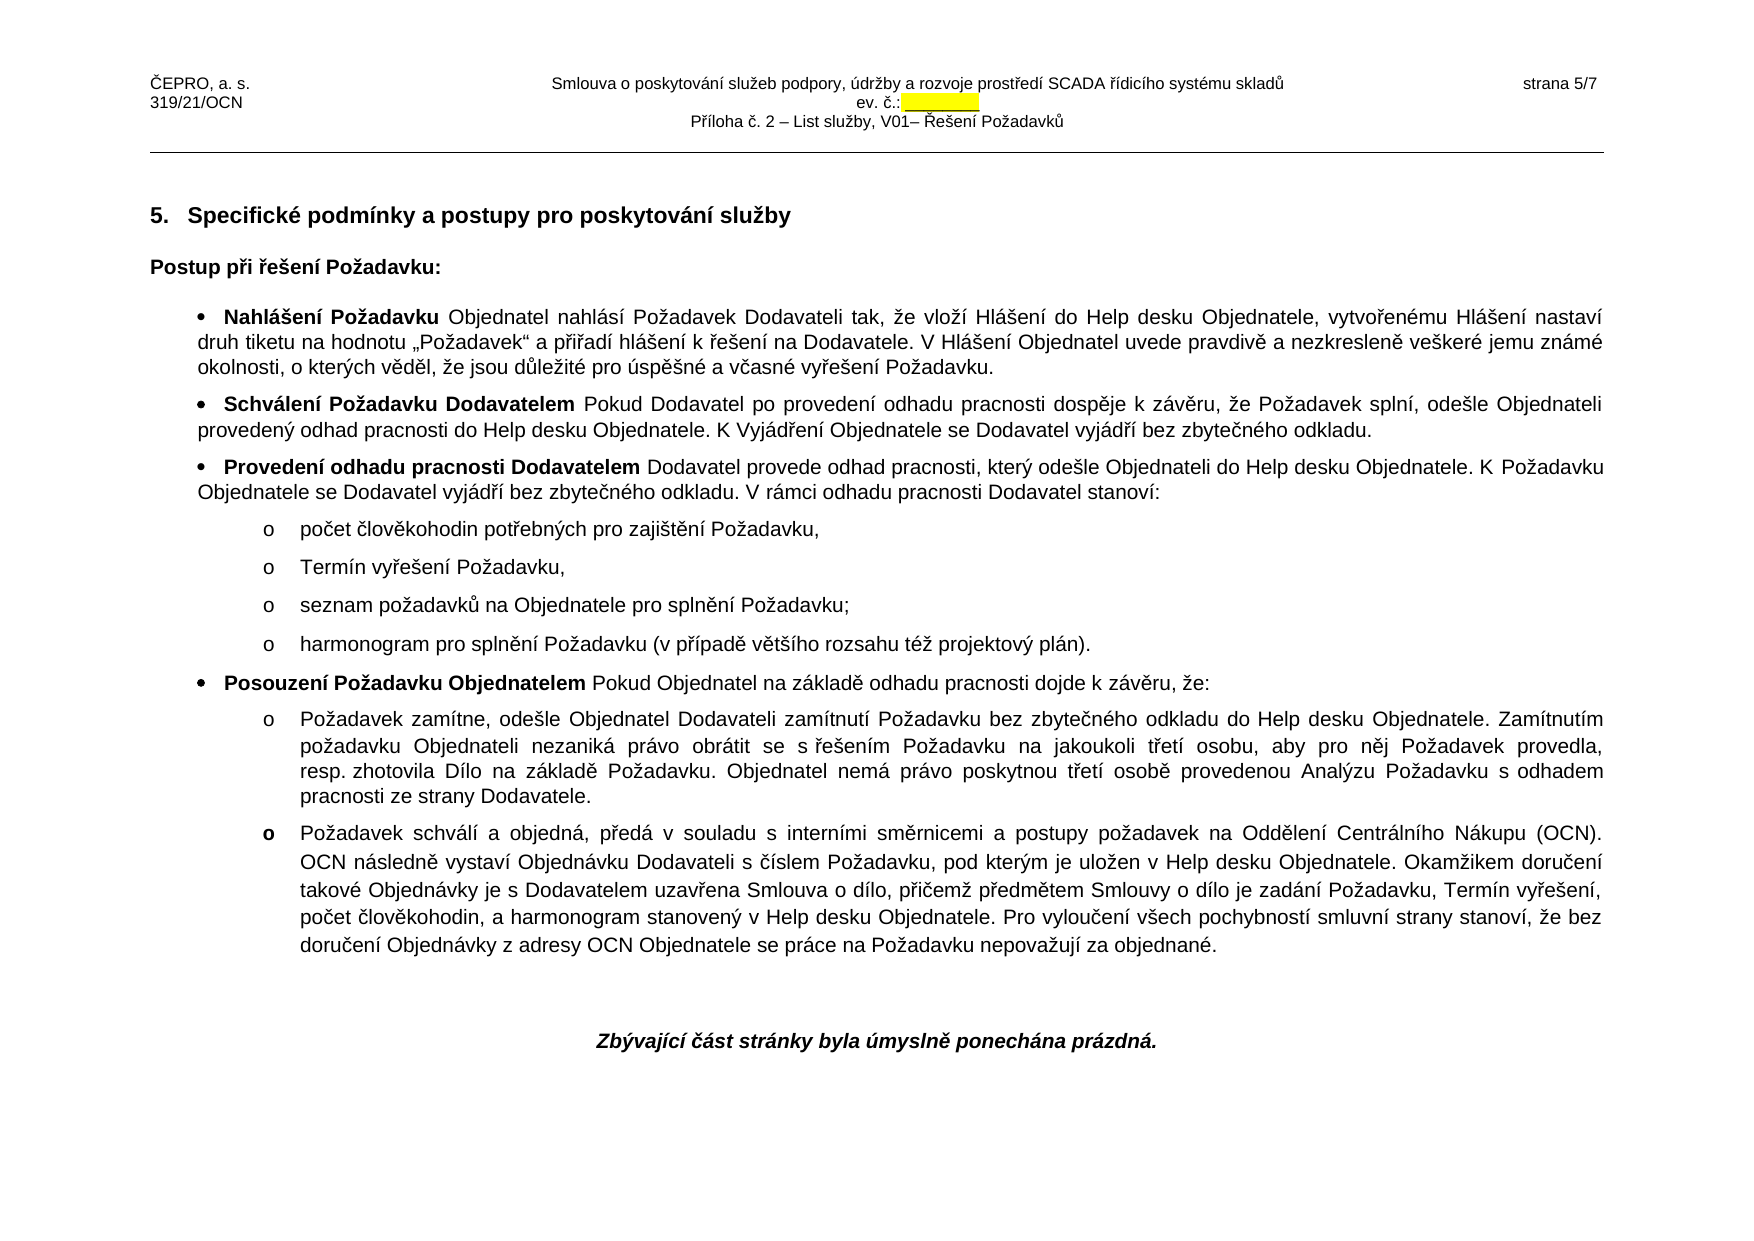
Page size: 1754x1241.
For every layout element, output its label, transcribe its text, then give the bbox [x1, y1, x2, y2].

list Požadavek schválí a objedná, předá v souladu s interními směrnicemi a postupy požadavek na Oddělení Centrálního Nákupu (OCN). OCN následně vystaví Objednávku Dodavateli s číslem Požadavku, pod kterým je uložen v Help desku Objednatele. Okamžikem doručení takové Objednávky je s Dodavatelem uzavřena Smlouva o dílo, přičemž předmětem Smlouvy o dílo je zadání Požadavku, Termín vyřešení, počet člověkohodin, a harmonogram stanovený v Help desku Objednatele. Pro vyloučení všech pochybností smluvní strany stanoví, že bez doručení Objednávky z adresy OCN Objednatele se práce na Požadavku nepovažují za objednané. [262, 821, 1604, 956]
list Schválení Požadavku Dodavatelem Pokud Dodavatel po provedení odhadu pracnosti dospěje k závěru, že Požadavek splní, odešle Objednateli provedený odhad pracnosti do Help desku Objednatele. K Vyjádření Objednatele se Dodavatel vyjádří bez zbytečného odkladu. [197, 391, 1604, 441]
text Postup při řešení Požadavku: [150, 254, 1604, 279]
list Specifické podmínky a postupy pro poskytování služby [150, 202, 1604, 229]
list harmonogram pro splnění Požadavku (v případě většího rozsahu též projektový plán). [262, 631, 1604, 657]
list počet člověkohodin potřebných pro zajištění Požadavku, [262, 516, 1604, 542]
list Termín vyřešení Požadavku, [262, 555, 1604, 581]
list seznam požadavků na Objednatele pro splnění Požadavku; [262, 593, 1604, 619]
list Nahlášení Požadavku Objednatel nahlásí Požadavek Dodavateli tak, že vloží Hlášení do Help desku Objednatele, vytvořenému Hlášení nastaví druh tiketu na hodnotu „Požadavek“ a přiřadí hlášení k řešení na Dodavatele. V Hlášení Objednatel uvede pravdivě a nezkresleně veškeré jemu známé okolnosti, o kterých věděl, že jsou důležité pro úspěšné a včasné vyřešení Požadavku. [197, 304, 1604, 379]
text Zbývající část stránky byla úmyslně ponechána prázdná. [150, 1029, 1604, 1053]
list Provedení odhadu pracnosti Dodavatelem Dodavatel provede odhad pracnosti, který odešle Objednateli do Help desku Objednatele. K Požadavku Objednatele se Dodavatel vyjádří bez zbytečného odkladu. V rámci odhadu pracnosti Dodavatel stanoví: [197, 454, 1604, 504]
list Posouzení Požadavku Objednatelem Pokud Objednatel na základě odhadu pracnosti dojde k závěru, že: [197, 670, 1604, 695]
list Požadavek zamítne, odešle Objednatel Dodavateli zamítnutí Požadavku bez zbytečného odkladu do Help desku Objednatele. Zamítnutím požadavku Objednateli nezaniká právo obrátit se s řešením Požadavku na jakoukoli třetí osobu, aby pro něj Požadavek provedla, resp. zhotovila Dílo na základě Požadavku. Objednatel nemá právo poskytnou třetí osobě provedenou Analýzu Požadavku s odhadem pracnosti ze strany Dodavatele. [262, 707, 1604, 808]
